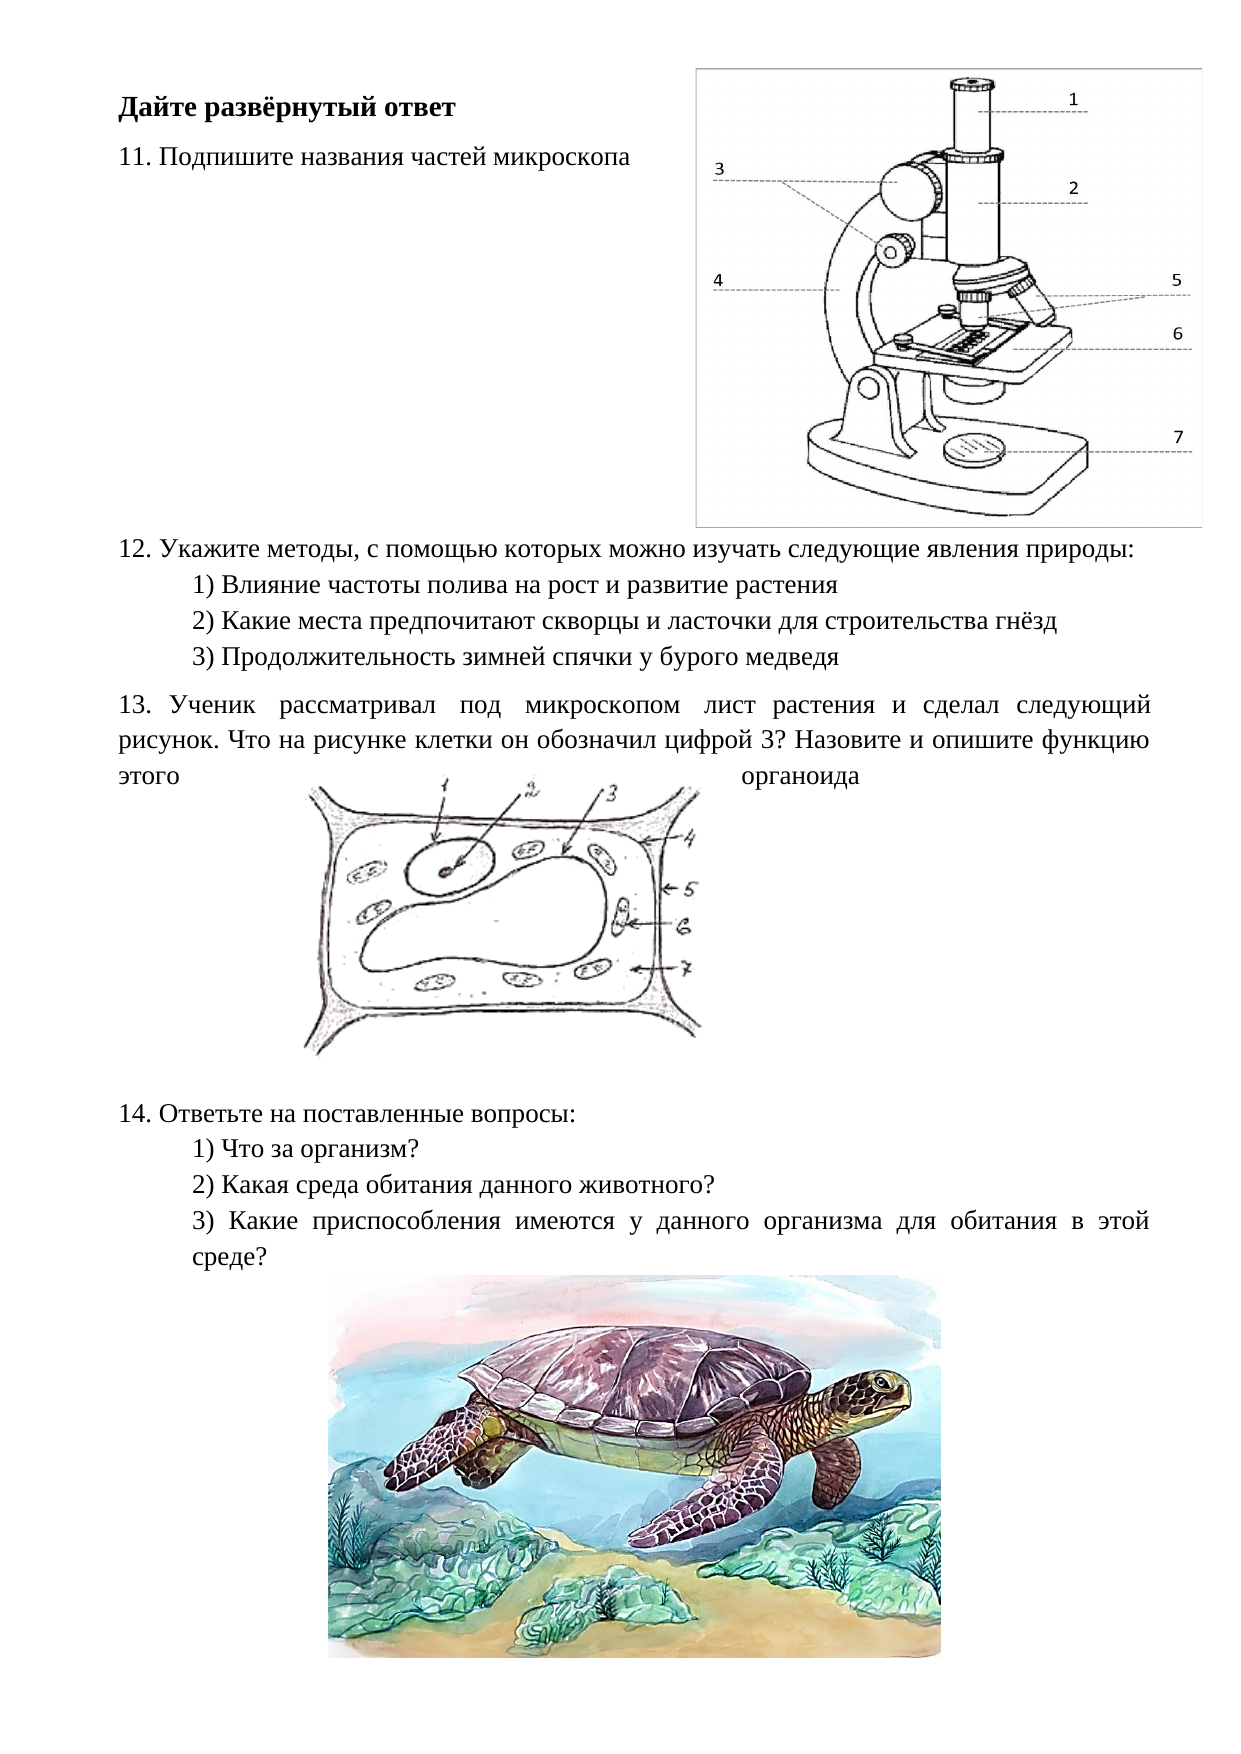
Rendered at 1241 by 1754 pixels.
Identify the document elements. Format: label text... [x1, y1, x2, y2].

text 13. Ученик рассматривал под микроскопом лист растения и сделал следующий рисунок. Что на рисунке клетки он обозначил цифрой 3? Назовите и опишите функцию этого органоида [118, 688, 1152, 790]
picture [695, 68, 1203, 528]
text 1) Что за организм? [192, 1133, 1152, 1164]
text 2) Какие места предпочитают скворцы и ласточки для строительства гнёзд [192, 604, 1152, 635]
text 11. Подпишите названия частей микроскопа [118, 140, 695, 171]
text 12. Укажите методы, с помощью которых можно изучать следующие явления природы: [118, 188, 1152, 563]
text 2) Какая среда обитания данного животного? [192, 1168, 1152, 1199]
text 14. Ответьте на поставленные вопросы: [118, 1097, 1152, 1128]
text 1) Влияние частоты полива на рост и развитие растения [192, 568, 1152, 599]
picture [328, 1275, 941, 1658]
text Дайте развёрнутый ответ [118, 89, 695, 122]
text 3) Продолжительность зимней спячки у бурого медведя [192, 639, 1152, 671]
text 3) Какие приспособления имеются у данного организма для обитания в этой среде? [192, 1204, 1152, 1271]
picture [294, 756, 727, 1064]
